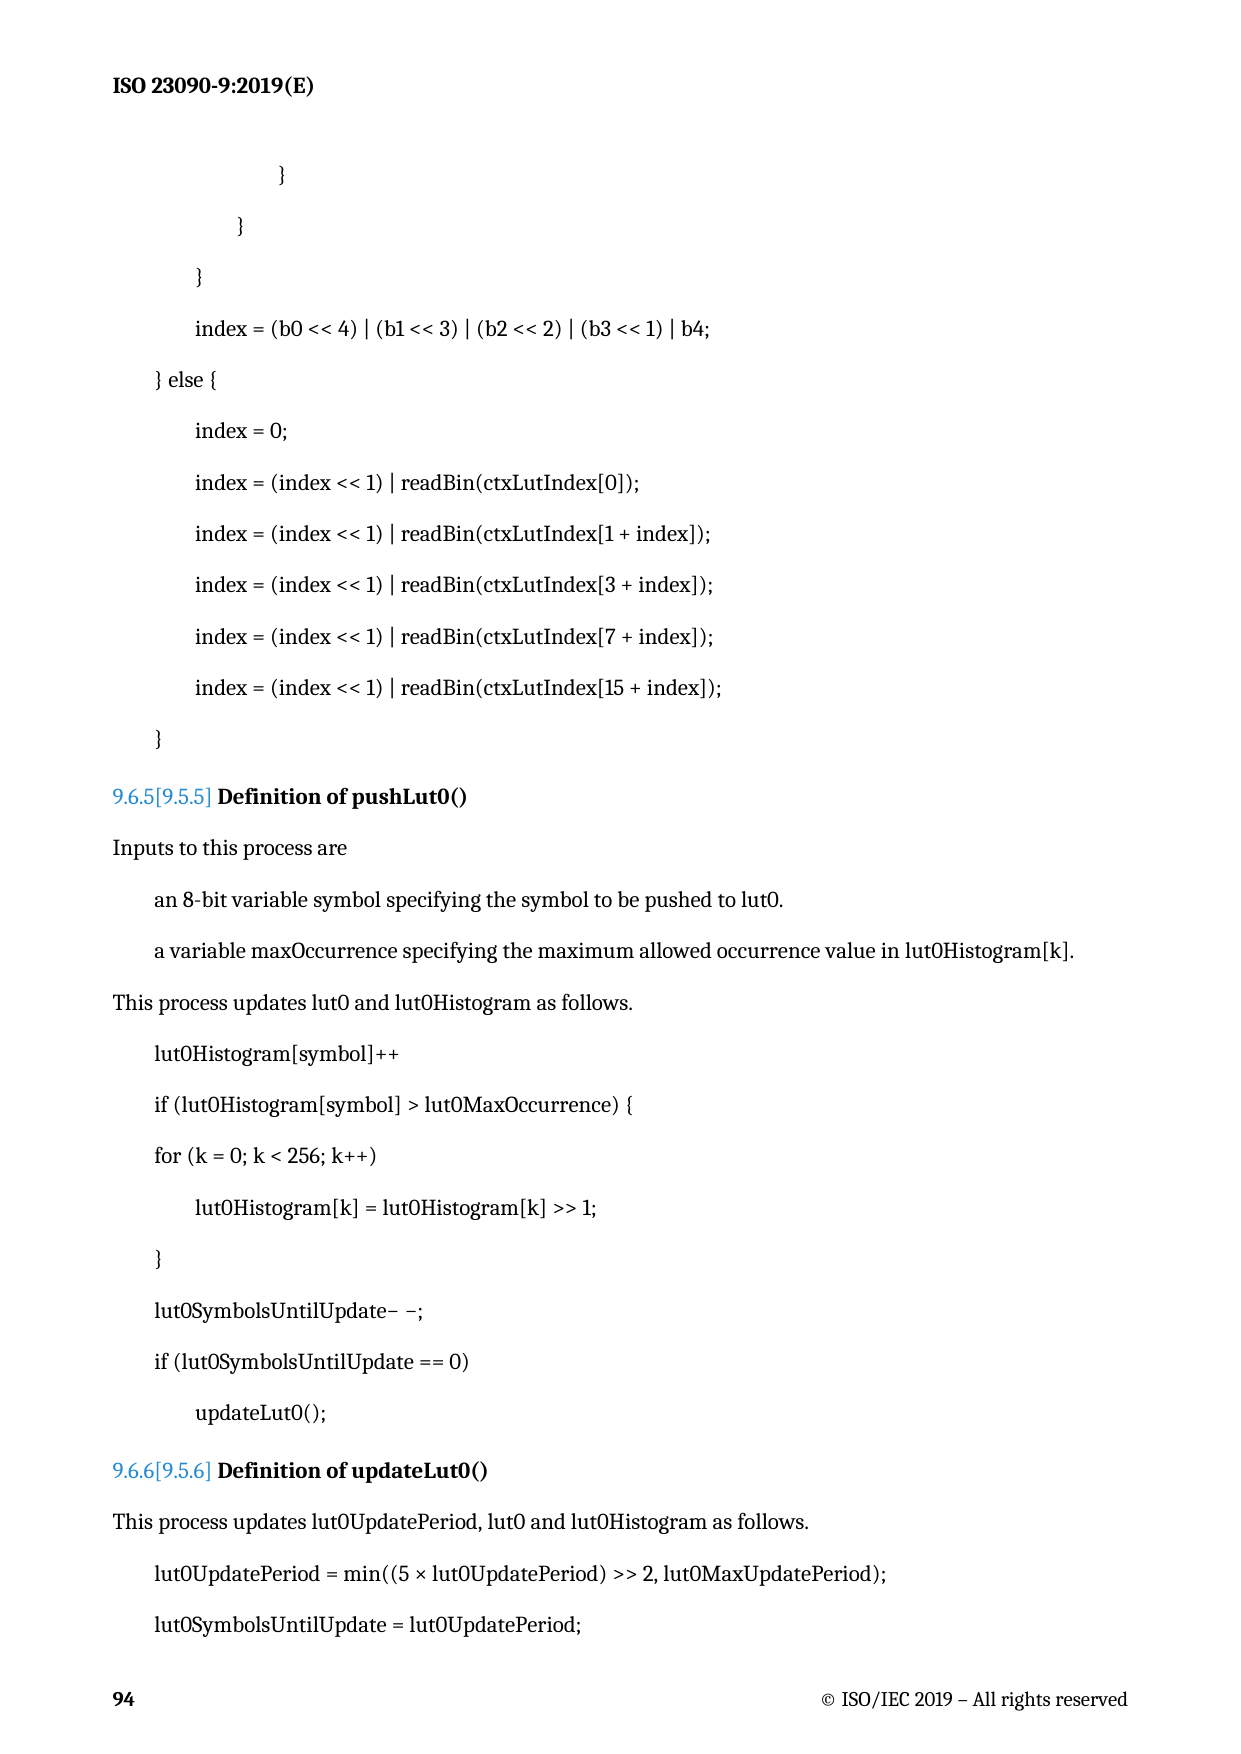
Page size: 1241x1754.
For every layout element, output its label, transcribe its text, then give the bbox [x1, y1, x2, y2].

text index = (index << 1) | readBin(ctxLutIndex[0]); [112, 469, 1128, 496]
text for (k = 0; k < 256; k++) [112, 1143, 1128, 1170]
subtitle Definition of pushLut0() [112, 784, 1128, 810]
text lut0SymbolsUntilUpdate = lut0UpdatePeriod; [112, 1612, 1128, 1638]
text index = 0; [112, 418, 1128, 444]
text index = (b0 << 4) | (b1 << 3) | (b2 << 2) | (b3 << 1) | b4; [112, 315, 1128, 342]
subtitle Definition of updateLut0() [112, 1458, 1128, 1484]
text lut0SymbolsUntilUpdate− −; [112, 1297, 1128, 1324]
text This process updates lut0 and lut0Histogram as follows. [112, 989, 1128, 1016]
text index = (index << 1) | readBin(ctxLutIndex[15 + index]); [112, 675, 1128, 701]
text This process updates lut0UpdatePeriod, lut0 and lut0Histogram as follows. [112, 1509, 1128, 1535]
text lut0Histogram[symbol]++ [112, 1041, 1128, 1067]
text } [112, 161, 1128, 188]
text updateLut0(); [112, 1400, 1128, 1426]
text } [112, 726, 1128, 753]
text lut0Histogram[k] = lut0Histogram[k] >> 1; [112, 1195, 1128, 1221]
text } [112, 213, 1128, 239]
text Inputs to this process are [112, 835, 1128, 862]
text lut0UpdatePeriod = min((5 × lut0UpdatePeriod) >> 2, lut0MaxUpdatePeriod); [112, 1560, 1128, 1587]
text if (lut0Histogram[symbol] > lut0MaxOccurrence) { [112, 1092, 1128, 1118]
text index = (index << 1) | readBin(ctxLutIndex[7 + index]); [112, 623, 1128, 650]
text } [112, 1246, 1128, 1272]
text } else { [112, 367, 1128, 393]
text } [112, 264, 1128, 290]
text an 8-bit variable symbol specifying the symbol to be pushed to lut0. [112, 887, 1128, 913]
text if (lut0SymbolsUntilUpdate == 0) [112, 1349, 1128, 1375]
text a variable maxOccurrence specifying the maximum allowed occurrence value in lut0Histogram[k]. [112, 938, 1128, 964]
text index = (index << 1) | readBin(ctxLutIndex[3 + index]); [112, 572, 1128, 598]
text index = (index << 1) | readBin(ctxLutIndex[1 + index]); [112, 521, 1128, 547]
